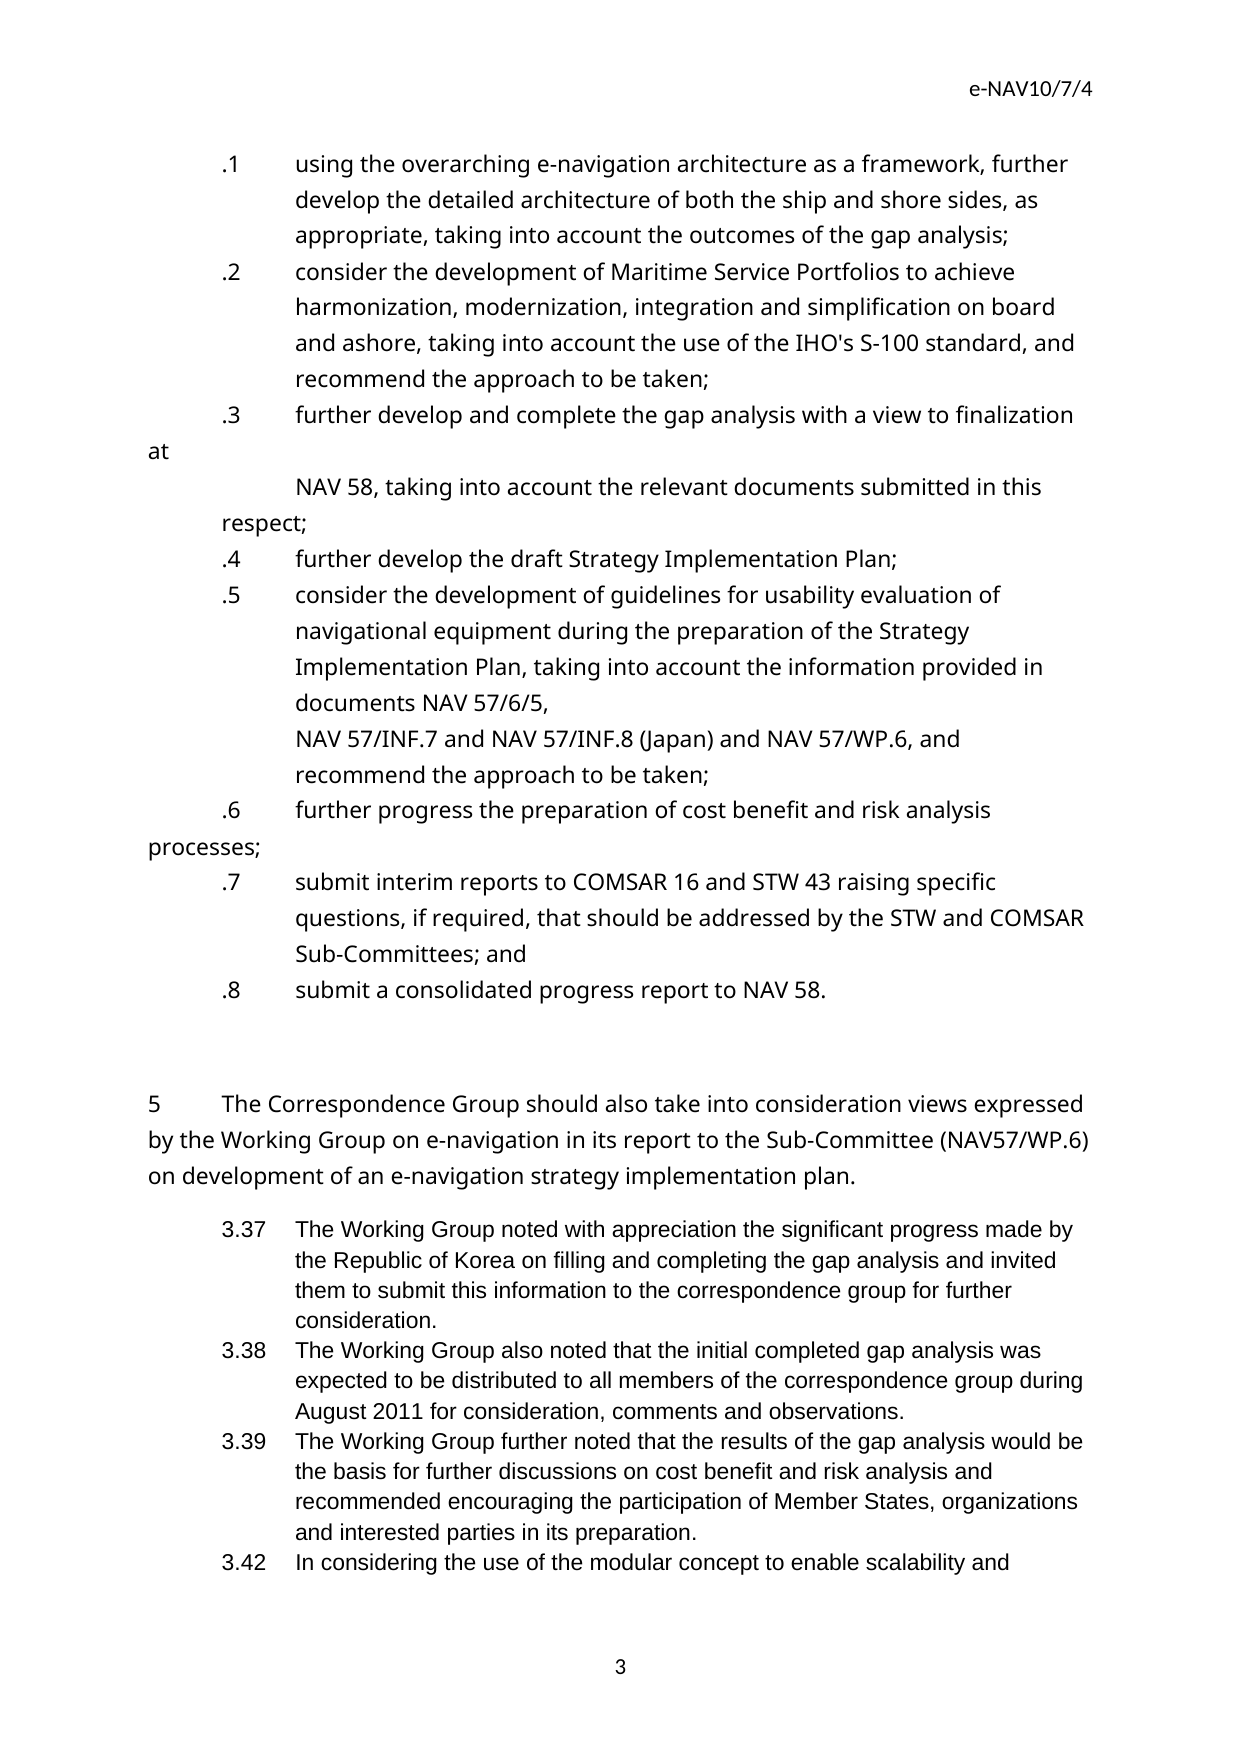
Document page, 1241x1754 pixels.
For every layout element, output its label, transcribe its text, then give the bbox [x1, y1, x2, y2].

text .3 further develop and complete the gap analysis with a view to finalization at [148, 399, 1093, 466]
text .4 further develop the draft Strategy Implementation Plan; [148, 543, 1093, 574]
text .6 further progress the preparation of cost benefit and risk analysis processes; [148, 794, 1093, 862]
text NAV 58, taking into account the relevant documents submitted in this respect; [221, 471, 1093, 538]
text .5 consider the development of guidelines for usability evaluation of navigational equipment during the preparation of the Strategy Implementation Plan, taking into account the information provided in documents NAV 57/6/5, [221, 579, 1093, 718]
text NAV 57/INF.7 and NAV 57/INF.8 (Japan) and NAV 57/WP.6, and recommend the approach to be taken; [295, 723, 1093, 790]
text 3.37 The Working Group noted with appreciation the significant progress made by the Republic of Korea on filling and completing the gap analysis and invited them to submit this information to the correspondence group for further consideration. [221, 1216, 1093, 1333]
text .1 using the overarching e-navigation architecture as a framework, further develop the detailed architecture of both the ship and shore sides, as appropriate, taking into account the outcomes of the gap analysis; [221, 148, 1093, 251]
text Sub-Committees; and [221, 938, 1093, 969]
text 3.38 The Working Group also noted that the initial completed gap analysis was expected to be distributed to all members of the correspondence group during August 2011 for consideration, comments and observations. [221, 1337, 1093, 1424]
text .2 consider the development of Maritime Service Portfolios to achieve harmonization, modernization, integration and simplification on board and ashore, taking into account the use of the IHO's S-100 standard, and recommend the approach to be taken; [221, 255, 1093, 394]
text .8 submit a consolidated progress report to NAV 58. [148, 974, 1093, 1005]
text 5 The Correspondence Group should also take into consideration views expressed by the Working Group on e-navigation in its report to the Sub-Committee (NAV57/WP.6) on development of an e-navigation strategy implementation plan. [148, 1088, 1093, 1191]
text 3.42 In considering the use of the modular concept to enable scalability and [148, 1549, 1093, 1575]
text .7 submit interim reports to COMSAR 16 and STW 43 raising specific questions, if required, that should be addressed by the STW and COMSAR [221, 866, 1093, 933]
text 3.39 The Working Group further noted that the results of the gap analysis would be the basis for further discussions on cost benefit and risk analysis and recommended encouraging the participation of Member States, organizations and interested parties in its preparation. [221, 1428, 1093, 1545]
